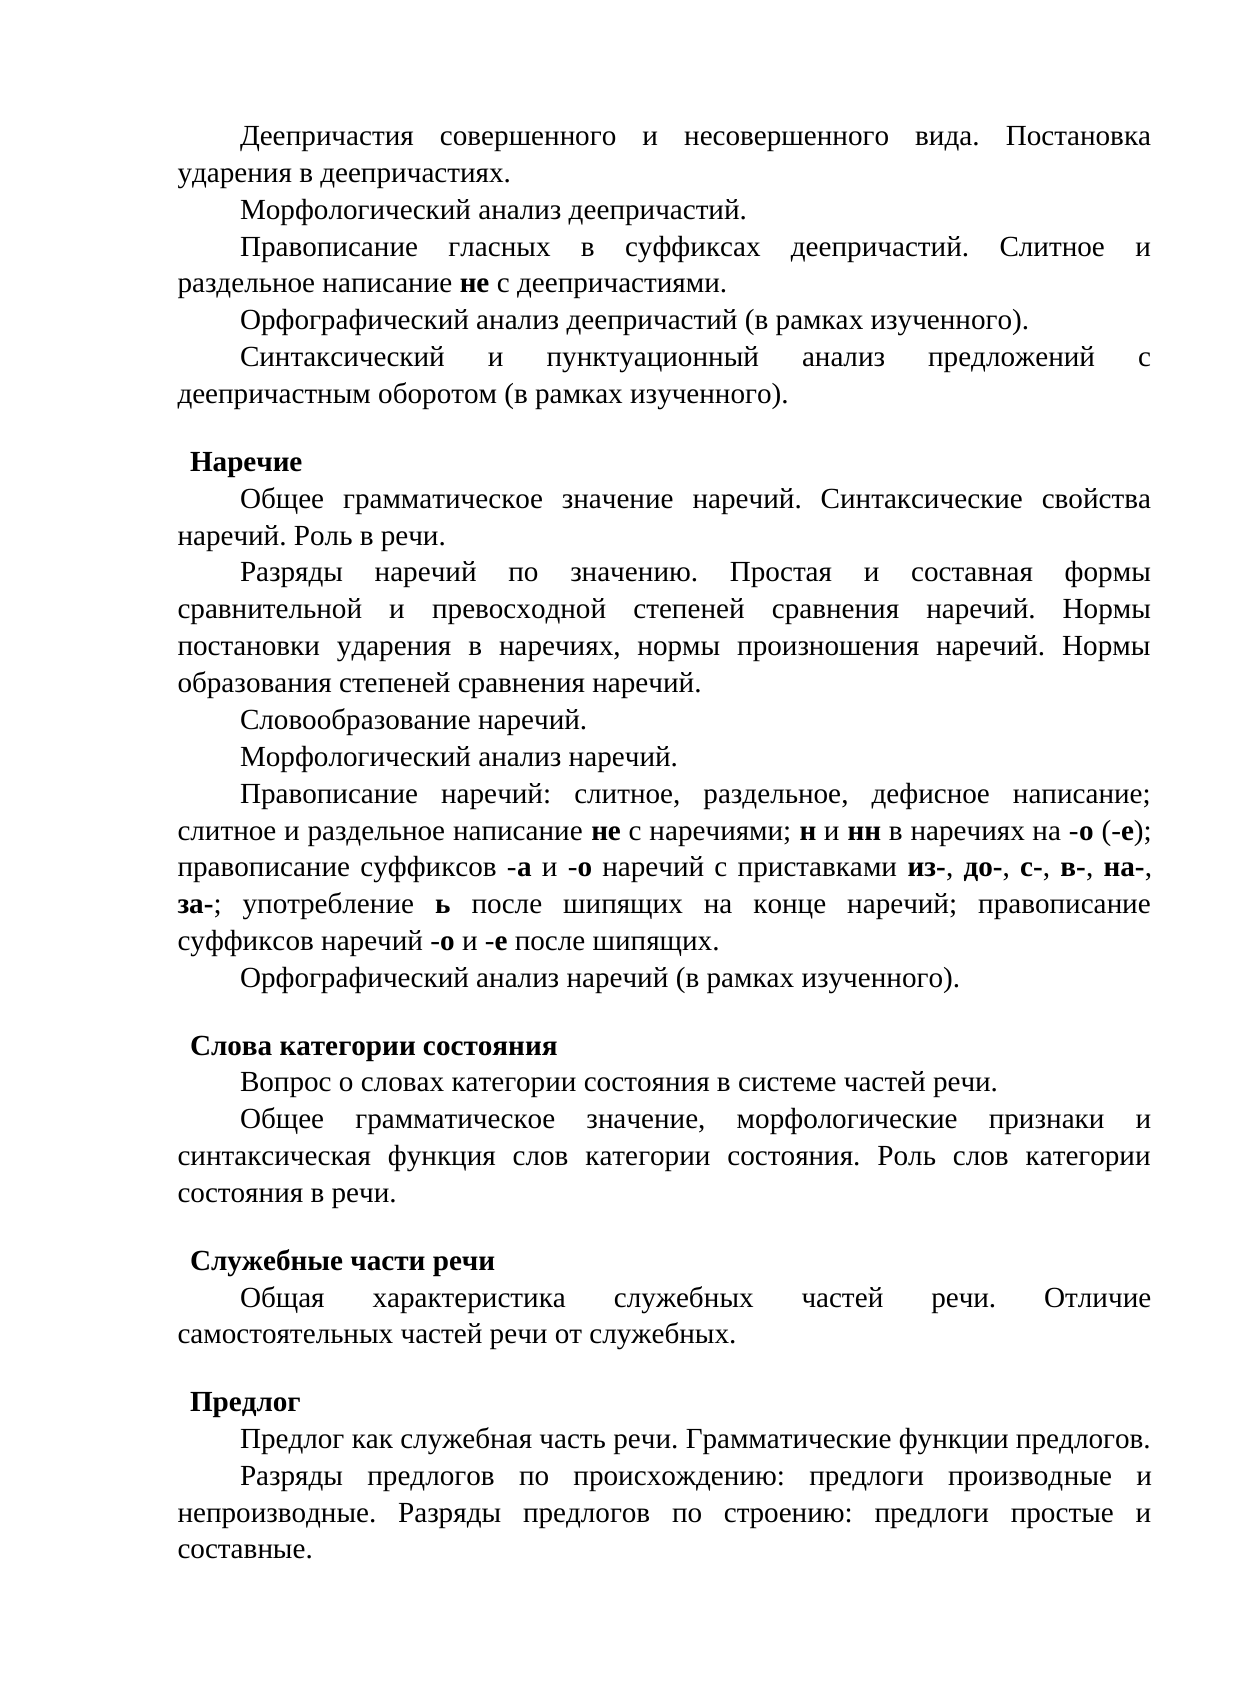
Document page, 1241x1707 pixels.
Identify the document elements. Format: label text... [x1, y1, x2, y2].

text Вопрос о словах категории состояния в системе частей речи. [177, 1064, 1152, 1098]
text Общее грамматическое значение, морфологические признаки и синтаксическая функция слов категории состояния. Роль слов категории состояния в речи. [177, 1101, 1152, 1209]
text Слова категории состояния [190, 1028, 1152, 1061]
text Морфологический анализ наречий. [177, 739, 1152, 772]
text Общее грамматическое значение наречий. Синтаксические свойства наречий. Роль в речи. [177, 481, 1152, 551]
text Правописание наречий: слитное, раздельное, дефисное написание; слитное и раздельное написание не с наречиями; н и нн в наречиях на -о (-е); правописание суффиксов -а и -о наречий с приставками из-, до-, с-, в-, на-, за-; употребление ь после шипящих на конце наречий; правописание суффиксов наречий -о и -е после шипящих. [177, 776, 1152, 957]
text Деепричастия совершенного и несовершенного вида. Постановка ударения в деепричастиях. [177, 118, 1152, 188]
text Служебные части речи [190, 1243, 1152, 1276]
text Общая характеристика служебных частей речи. Отличие самостоятельных частей речи от служебных. [177, 1280, 1152, 1350]
text Предлог как служебная часть речи. Грамматические функции предлогов. [177, 1421, 1152, 1454]
text Орфографический анализ деепричастий (в рамках изученного). [177, 302, 1152, 336]
text Синтаксический и пунктуационный анализ предложений с деепричастным оборотом (в рамках изученного). [177, 339, 1152, 410]
text Предлог [190, 1384, 1152, 1418]
text Наречие [190, 444, 1152, 477]
text Орфографический анализ наречий (в рамках изученного). [177, 960, 1152, 994]
text Словообразование наречий. [177, 702, 1152, 736]
text Морфологический анализ деепричастий. [177, 192, 1152, 225]
text Правописание гласных в суффиксах деепричастий. Слитное и раздельное написание не с деепричастиями. [177, 229, 1152, 299]
text Разряды предлогов по происхождению: предлоги производ­ные и непроизводные. Разряды предлогов по строению: предлоги простые и составные. [177, 1458, 1152, 1565]
text Разряды наречий по значению. Простая и составная формы сравнительной и превосходной степеней сравнения наречий. Нормы постановки ударения в наречиях, нормы произношения наречий. Нормы образования степеней сравнения наречий. [177, 554, 1152, 699]
